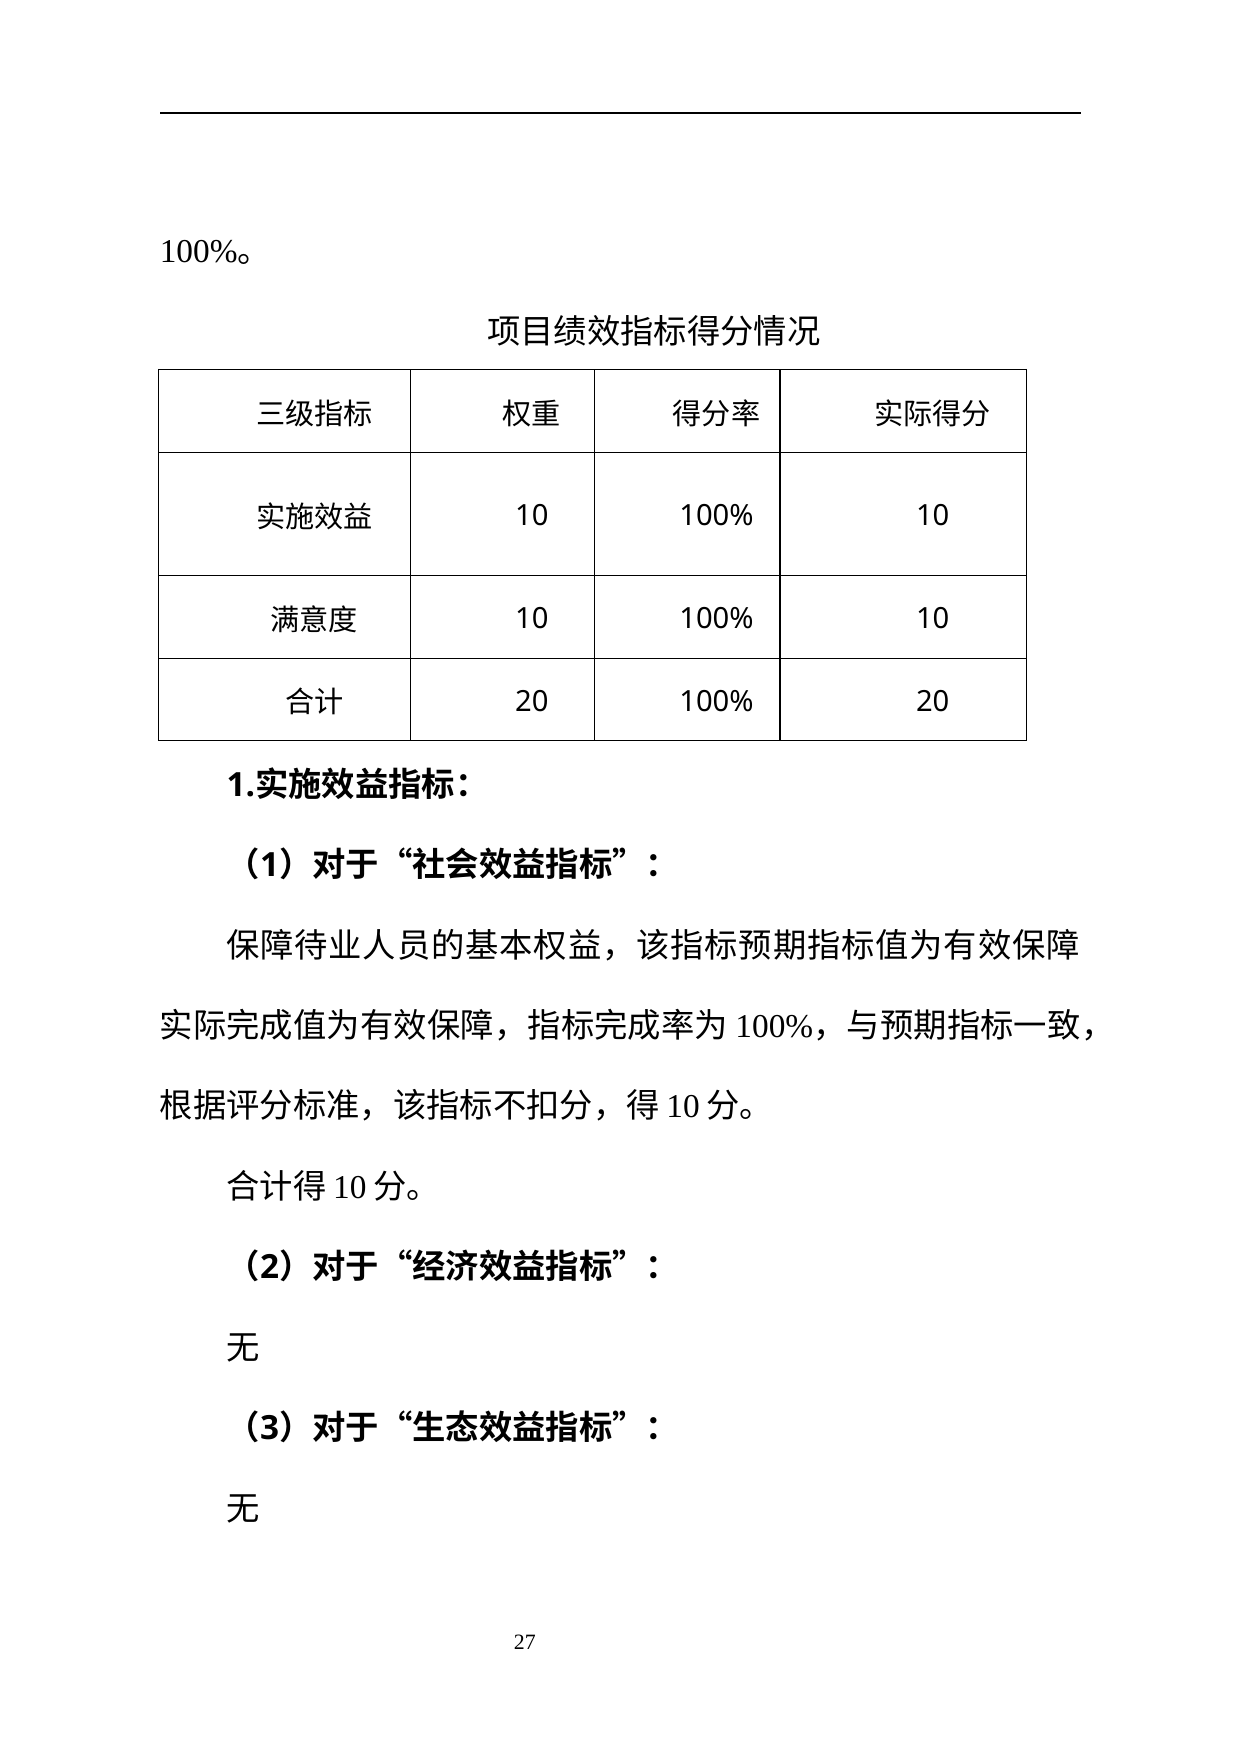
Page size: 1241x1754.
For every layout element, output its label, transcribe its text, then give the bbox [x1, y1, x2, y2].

table_cell 20 [411, 659, 594, 740]
table_cell 10 [781, 453, 1026, 575]
table_cell 100% [595, 659, 779, 740]
text 保障待业人员的基本权益，该指标预期指标值为有效保障，实际完成值为有效保障，指标完成率为100%，与预期指标一致，根据评分标准，该指标不扣分，得10分。 [159, 902, 1081, 1143]
table_header 权重 [411, 370, 594, 452]
text 1.实施效益指标： [159, 741, 1081, 822]
text 无 [159, 1304, 1081, 1385]
table_cell 100% [595, 453, 779, 575]
table_cell 实施效益 [159, 453, 410, 575]
table_header 实际得分 [781, 370, 1026, 452]
table_cell 满意度 [159, 576, 410, 658]
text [159, 208, 1081, 288]
table_cell 100% [595, 576, 779, 658]
table_cell 10 [411, 453, 594, 575]
text 项目绩效指标得分情况 [159, 288, 1081, 369]
table_cell 10 [781, 576, 1026, 658]
table_cell 10 [411, 576, 594, 658]
table_header 三级指标 [159, 370, 410, 452]
text （2）对于“经济效益指标”： [159, 1224, 1081, 1304]
table_cell 20 [781, 659, 1026, 740]
text （1）对于“社会效益指标”： [159, 822, 1081, 902]
text 合计得10分。 [159, 1143, 1081, 1224]
table_cell 合计 [159, 659, 410, 740]
text 无 [159, 1465, 1081, 1546]
text （3）对于“生态效益指标”： [159, 1385, 1081, 1465]
table_header 得分率 [595, 370, 779, 452]
